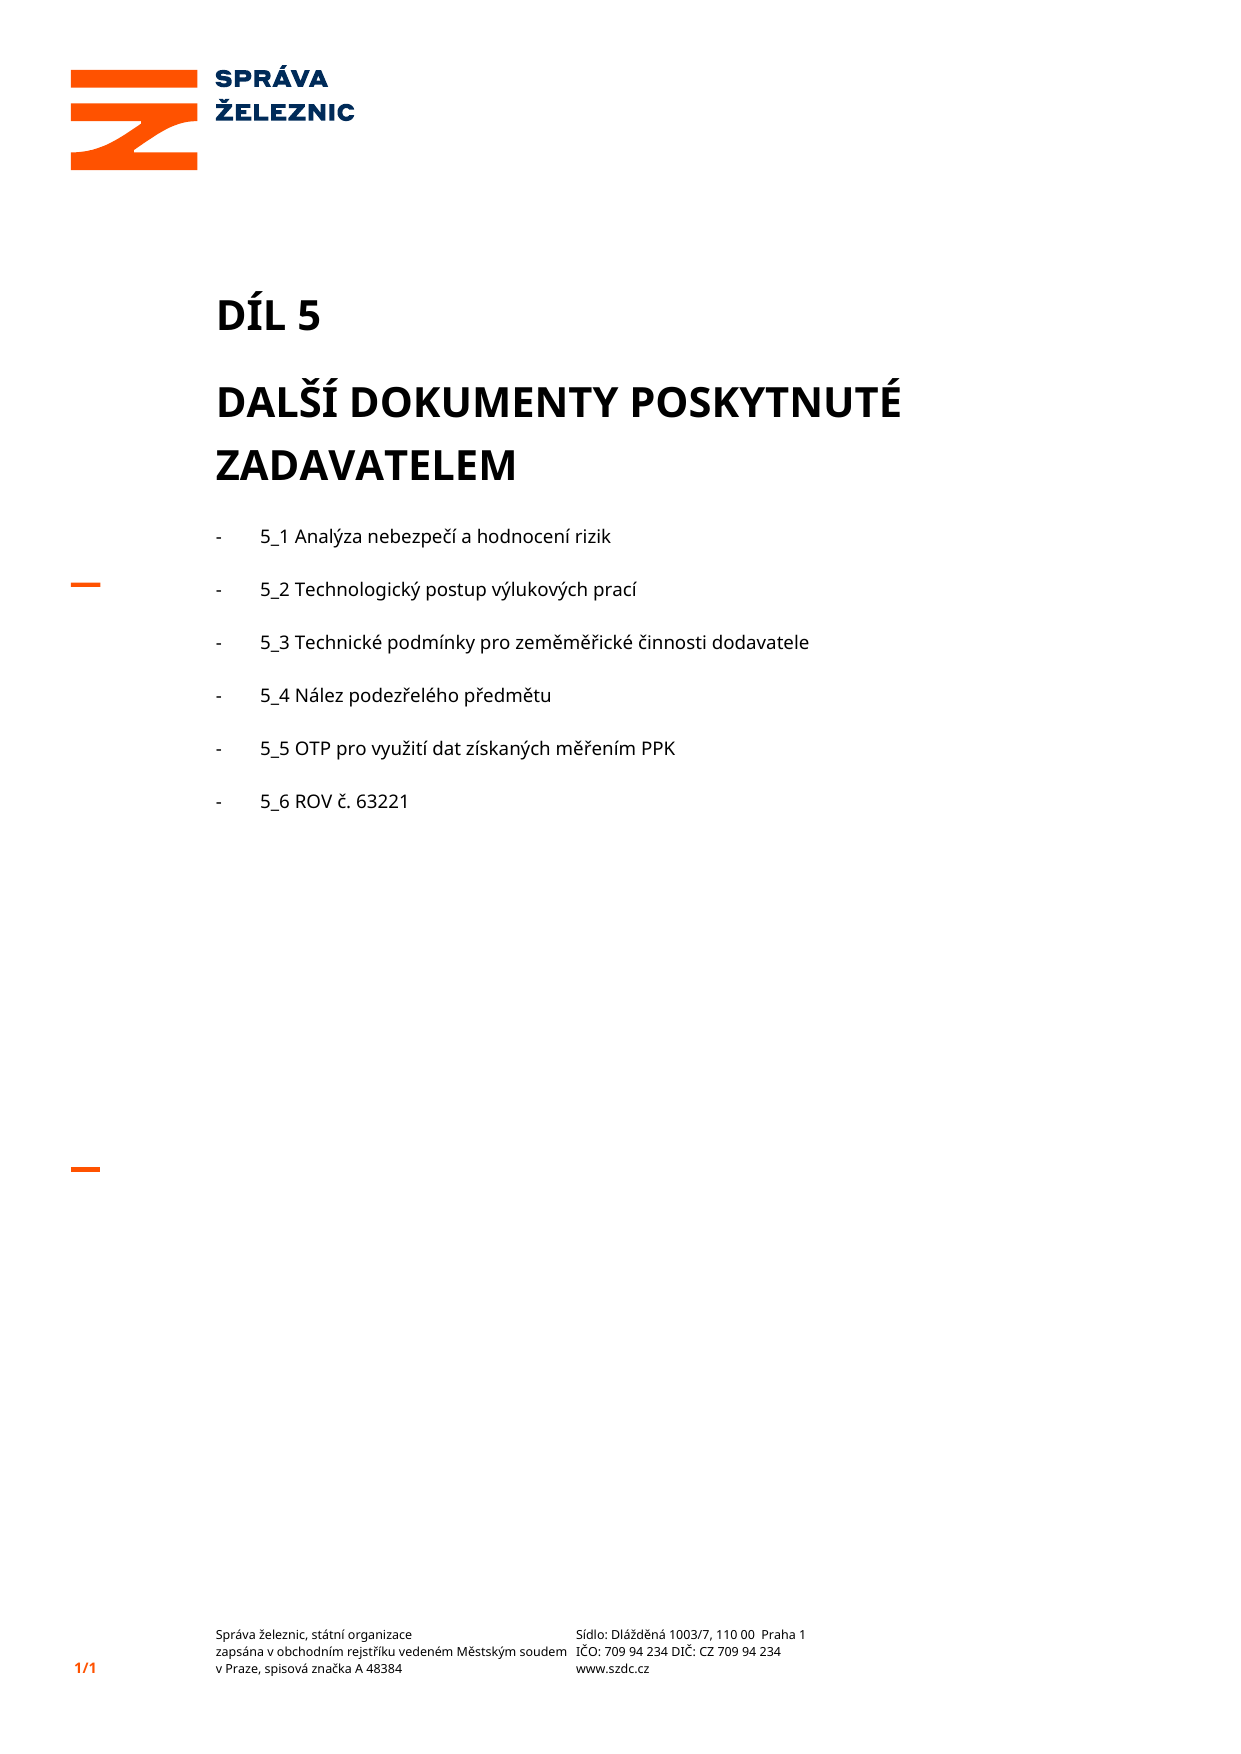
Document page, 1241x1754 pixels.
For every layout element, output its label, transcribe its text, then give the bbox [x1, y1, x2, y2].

list 5_3 Technické podmínky pro zeměměřické činnosti dodavatele [216, 629, 1122, 654]
text DÍL 5 [216, 286, 1122, 343]
list 5_4 Nález podezřelého předmětu [216, 682, 1122, 708]
list 5_1 Analýza nebezpečí a hodnocení rizik [216, 523, 1122, 548]
list 5_2 Technologický postup výlukových prací [216, 576, 1122, 602]
text DALŠÍ DOKUMENTY POSKYTNUTÉ ZADAVATELEM [216, 373, 1122, 492]
list 5_5 OTP pro využití dat získaných měřením PPK [216, 735, 1122, 761]
list 5_6 ROV č. 63221 [216, 788, 1122, 814]
